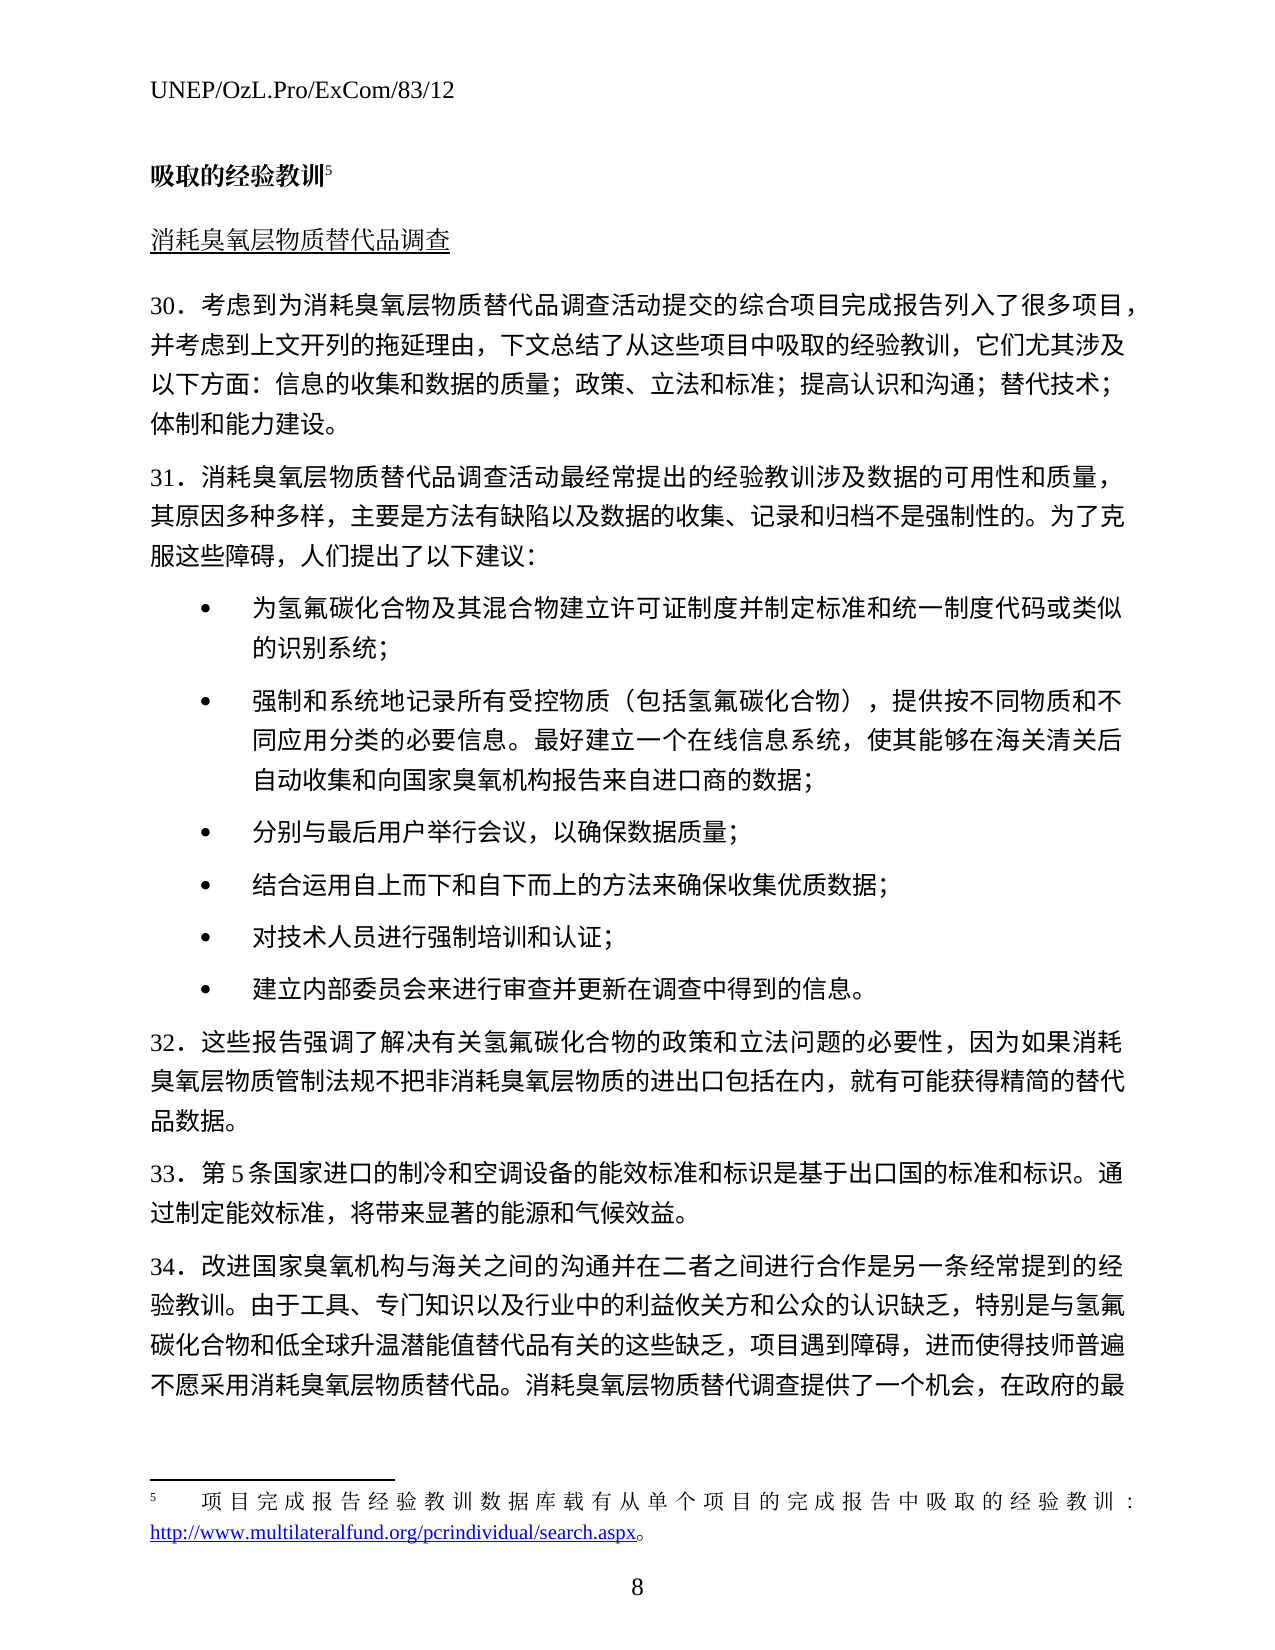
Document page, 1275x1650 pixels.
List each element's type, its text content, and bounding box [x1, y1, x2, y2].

list 结合运用自上而下和自下而上的方法来确保收集优质数据； [201, 865, 1125, 901]
list 强制和系统地记录所有受控物质（包括氢氟碳化合物），提供按不同物质和不同应用分类的必要信息。最好建立一个在线信息系统，使其能够在海关清关后自动收集和向国家臭氧机构报告来自进口商的数据； [201, 681, 1125, 797]
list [150, 1246, 1125, 1402]
list 建立内部委员会来进行审查并更新在调查中得到的信息。 [201, 970, 1125, 1006]
subtitle 吸取的经验教训 [150, 156, 900, 192]
list 第5条国家进口的制冷和空调设备的能效标准和标识是基于出口国的标准和标识。通过制定能效标准，将带来显著的能源和气候效益。 [150, 1154, 1125, 1230]
subtitle 消耗臭氧层物质替代品调查 [150, 221, 1125, 257]
list 考虑到为消耗臭氧层物质替代品调查活动提交的综合项目完成报告列入了很多项目，并考虑到上文开列的拖延理由，下文总结了从这些项目中吸取的经验教训，它们尤其涉及以下方面：信息的收集和数据的质量；政策、立法和标准；提高认识和沟通；替代技术；体制和能力建设。 [150, 285, 1125, 441]
list 这些报告强调了解决有关氢氟碳化合物的政策和立法问题的必要性，因为如果消耗臭氧层物质管制法规不把非消耗臭氧层物质的进出口包括在内，就有可能获得精简的替代品数据。 [150, 1022, 1125, 1138]
list 为氢氟碳化合物及其混合物建立许可证制度并制定标准和统一制度代码或类似的识别系统； [201, 589, 1125, 665]
list 对技术人员进行强制培训和认证； [201, 917, 1125, 954]
list 分别与最后用户举行会议，以确保数据质量； [201, 813, 1125, 849]
list 消耗臭氧层物质替代品调查活动最经常提出的经验教训涉及数据的可用性和质量，其原因多种多样，主要是方法有缺陷以及数据的收集、记录和归档不是强制性的。为了克服这些障碍，人们提出了以下建议： [150, 457, 1125, 573]
